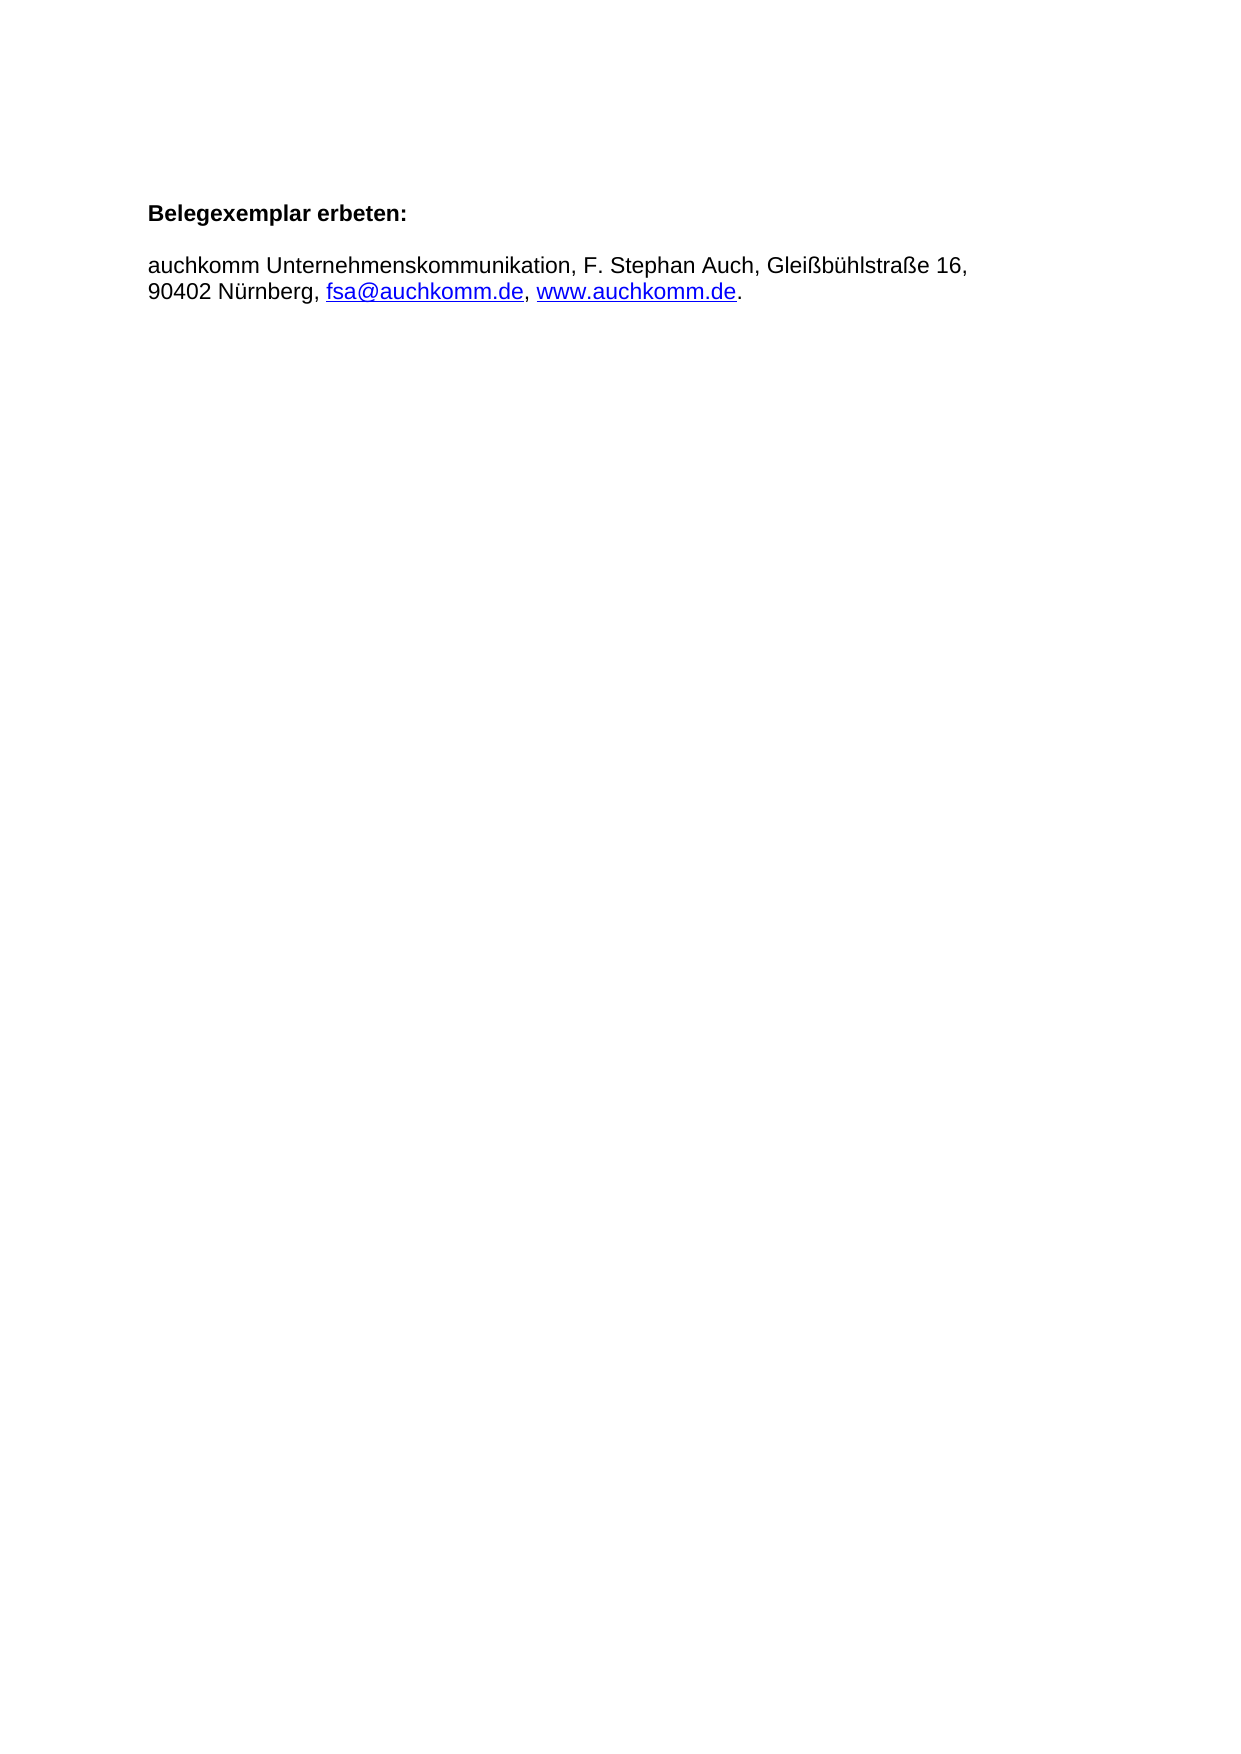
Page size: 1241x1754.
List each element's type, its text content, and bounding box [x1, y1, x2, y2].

text Belegexemplar erbeten: [148, 199, 1093, 226]
text auchkomm Unternehmenskommunikation, F. Stephan Auch, Gleißbühlstraße 16, 90402 Nürnberg, fsa@auchkomm.de, www.auchkomm.de. [148, 252, 1093, 304]
